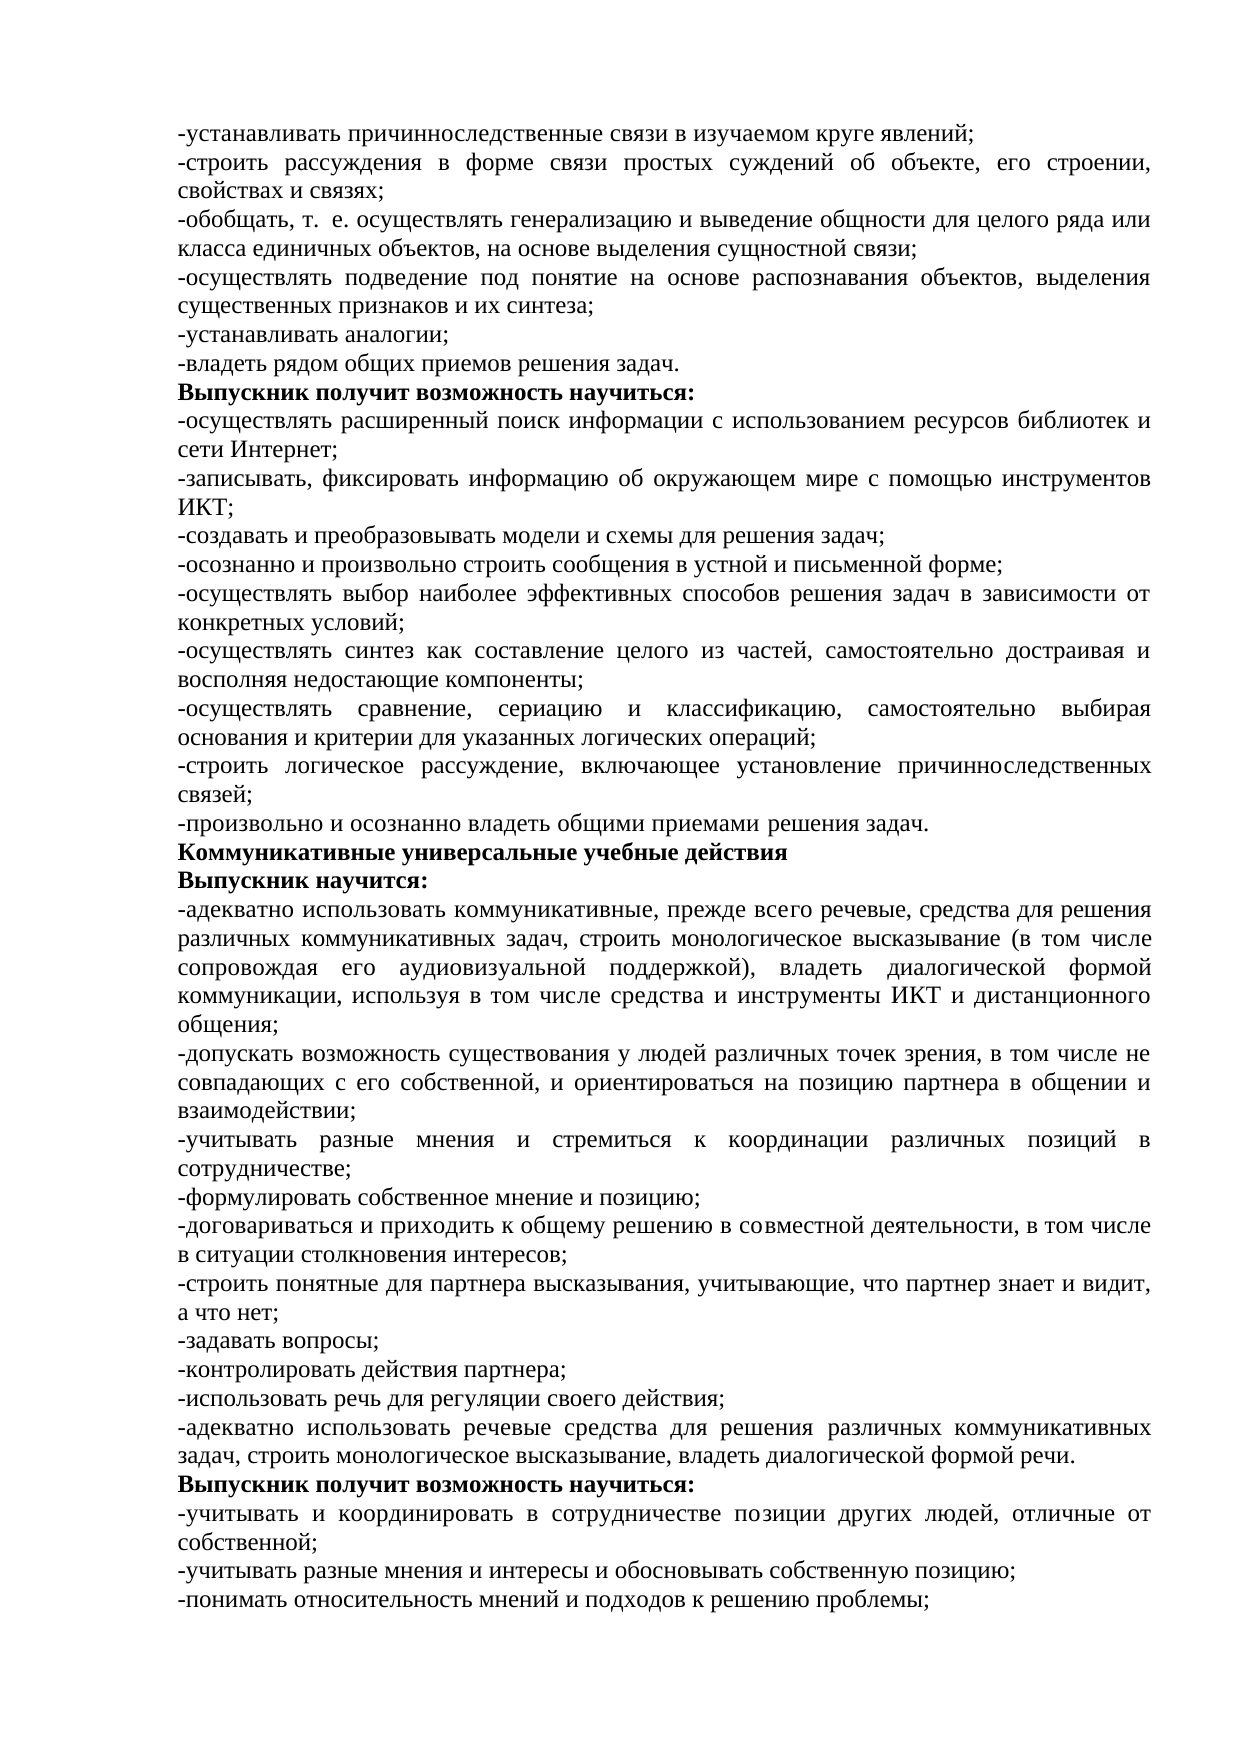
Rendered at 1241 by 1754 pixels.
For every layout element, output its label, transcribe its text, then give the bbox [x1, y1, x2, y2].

text Выпускник получит возможность научиться: [177, 377, 1152, 406]
text -учитывать и координировать в сотрудничестве позиции других людей, отличные от собственной; [177, 1498, 1152, 1556]
text -осуществлять расширенный поиск информации с использованием ресурсов библиотек и сети Интернет; [177, 406, 1152, 463]
text -осознанно и произвольно строить сообщения в устной и письменной форме; [177, 549, 1152, 578]
text -формулировать собственное мнение и позицию; [177, 1182, 1152, 1211]
text -устанавливать аналогии; [177, 319, 1152, 348]
text -осуществлять сравнение, сериацию и классификацию, самостоятельно выбирая основания и критерии для указанных логических операций; [177, 693, 1152, 751]
text -адекватно использовать коммуникативные, прежде всего речевые, средства для решения различных коммуникативных задач, строить монологическое высказывание (в том числе сопровождая его аудиовизуальной поддержкой), владеть диалогической формой коммуникации, используя в том числе средства и инструменты ИКТ и дистанционного общения; [177, 894, 1152, 1038]
text -обобщать, т. е. осуществлять генерализацию и выведение общности для целого ряда или класса единичных объектов, на основе выделения сущностной связи; [177, 204, 1152, 262]
text -строить понятные для партнера высказывания, учитывающие, что партнер знает и видит, а что нет; [177, 1268, 1152, 1326]
text -понимать относительность мнений и подходов к решению проблемы; [177, 1584, 1152, 1613]
text -устанавливать причинно­следственные связи в изучаемом круге явлений; [177, 118, 1152, 147]
text Коммуникативные универсальные учебные действия [177, 837, 1152, 866]
text -учитывать разные мнения и интересы и обосновывать собственную позицию; [177, 1556, 1152, 1584]
text -использовать речь для регуляции своего действия; [177, 1383, 1152, 1412]
text -строить логическое рассуждение, включающее установление причинно­следственных связей; [177, 751, 1152, 808]
text -осуществлять синтез как составление целого из частей, самостоятельно достраивая и восполняя недостающие компоненты; [177, 636, 1152, 693]
text Выпускник получит возможность научиться: [177, 1469, 1152, 1498]
text -контролировать действия партнера; [177, 1354, 1152, 1383]
text -договариваться и приходить к общему решению в совместной деятельности, в том числе в ситуации столкновения интересов; [177, 1211, 1152, 1268]
text -задавать вопросы; [177, 1326, 1152, 1354]
text -владеть рядом общих приемов решения задач. [177, 348, 1152, 377]
text Выпускник научится: [177, 866, 1152, 894]
text -строить рассуждения в форме связи простых суждений об объекте, его строении, свойствах и связях; [177, 147, 1152, 204]
text -осуществлять выбор наиболее эффективных способов решения задач в зависимости от конкретных условий; [177, 578, 1152, 636]
text -адекватно использовать речевые средства для решения различных коммуникативных задач, строить монологическое высказывание, владеть диалогической формой речи. [177, 1412, 1152, 1469]
text -создавать и преобразовывать модели и схемы для решения задач; [177, 521, 1152, 549]
text -осуществлять подведение под понятие на основе распознавания объектов, выделения существенных признаков и их синтеза; [177, 262, 1152, 319]
text -произвольно и осознанно владеть общими приемами решения задач. [177, 808, 1152, 837]
text -учитывать разные мнения и стремиться к координации различных позиций в сотрудничестве; [177, 1124, 1152, 1182]
text -записывать, фиксировать информацию об окружающем мире с помощью инструментов ИКТ; [177, 463, 1152, 521]
text -допускать возможность существования у людей различных точек зрения, в том числе не совпадающих с его собственной, и ориентироваться на позицию партнера в общении и взаимодействии; [177, 1038, 1152, 1124]
